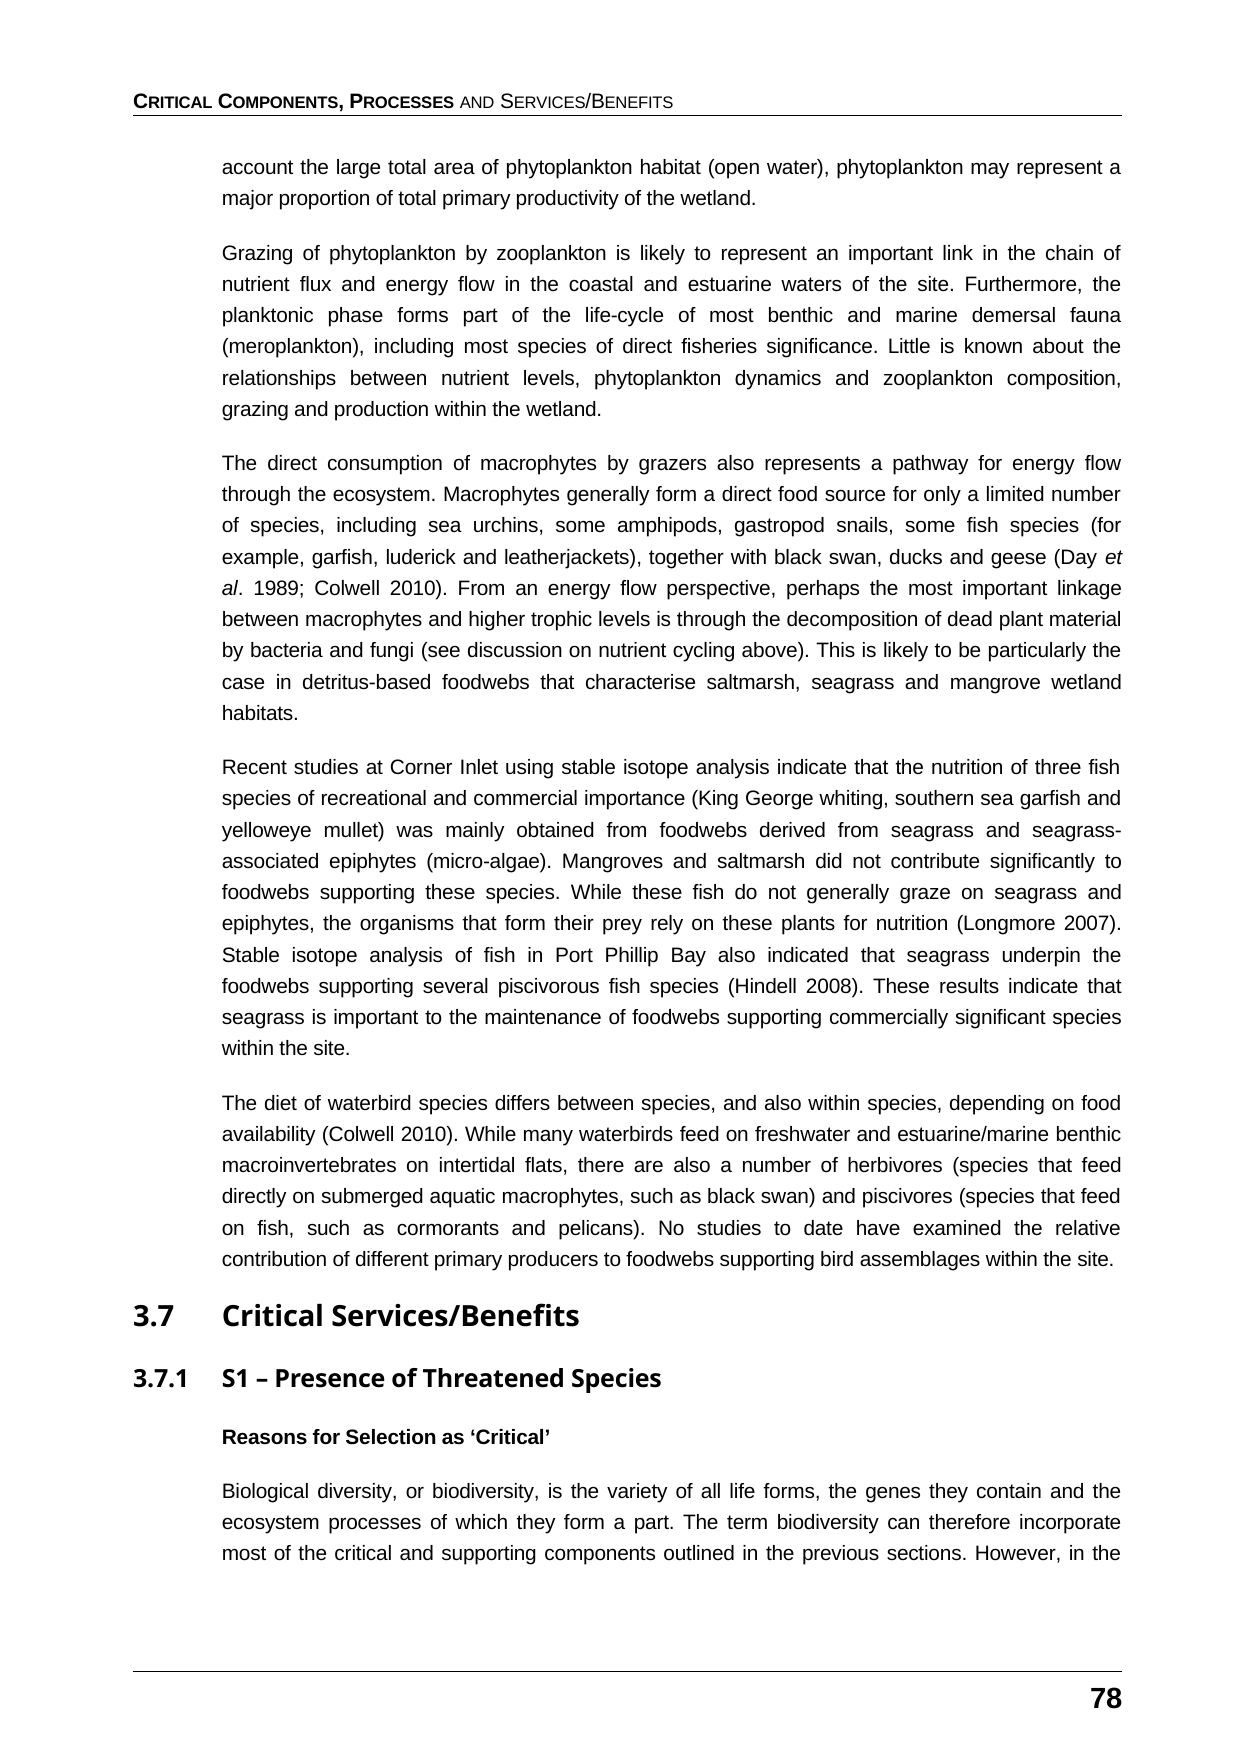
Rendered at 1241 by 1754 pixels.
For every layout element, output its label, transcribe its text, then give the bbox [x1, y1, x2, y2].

text The direct consumption of macrophytes by grazers also represents a pathway for energy flow through the ecosystem. Macrophytes generally form a direct food source for only a limited number of species, including sea urchins, some amphipods, gastropod snails, some fish species (for example, garfish, luderick and leatherjackets), together with black swan, ducks and geese (Day et al. 1989; Colwell 2010). From an energy flow perspective, perhaps the most important linkage between macrophytes and higher trophic levels is through the decomposition of dead plant material by bacteria and fungi (see discussion on nutrient cycling above). This is likely to be particularly the case in detritus-based foodwebs that characterise saltmarsh, seagrass and mangrove wetland habitats. [222, 443, 1122, 725]
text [222, 148, 1122, 210]
subtitle S1 – Presence of Threatened Species [133, 1360, 945, 1394]
text Reasons for Selection as ‘Critical’ [222, 1417, 1122, 1448]
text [222, 1471, 1122, 1565]
text Recent studies at Corner Inlet using stable isotope analysis indicate that the nutrition of three fish species of recreational and commercial importance (King George whiting, southern sea garfish and yelloweye mullet) was mainly obtained from foodwebs derived from seagrass and seagrass-associated epiphytes (micro-algae). Mangroves and saltmarsh did not contribute significantly to foodwebs supporting these species. While these fish do not generally graze on seagrass and epiphytes, the organisms that form their prey rely on these plants for nutrition (Longmore 2007). Stable isotope analysis of fish in also indicated that seagrass underpin the foodwebs supporting several piscivorous fish species (Hindell 2008). These results indicate that seagrass is important to the maintenance of foodwebs supporting commercially significant species within the site. [222, 748, 1122, 1060]
text The diet of waterbird species differs between species, and also within species, depending on food availability (Colwell 2010). While many waterbirds feed on freshwater and estuarine/marine benthic macroinvertebrates on intertidal flats, there are also a number of herbivores (species that feed directly on submerged aquatic macrophytes, such as black swan) and piscivores (species that feed on fish, such as cormorants and pelicans). No studies to date have examined the relative contribution of different primary producers to foodwebs supporting bird assemblages within the site. [222, 1083, 1122, 1271]
subtitle Critical Services/Benefits [133, 1296, 945, 1335]
text Grazing of phytoplankton by zooplankton is likely to represent an important link in the chain of nutrient flux and energy flow in the coastal and estuarine waters of the site. Furthermore, the planktonic phase forms part of the life-cycle of most benthic and marine demersal fauna (meroplankton), including most species of direct fisheries significance. Little is known about the relationships between nutrient levels, phytoplankton dynamics and zooplankton composition, grazing and production within the wetland. [222, 233, 1122, 421]
